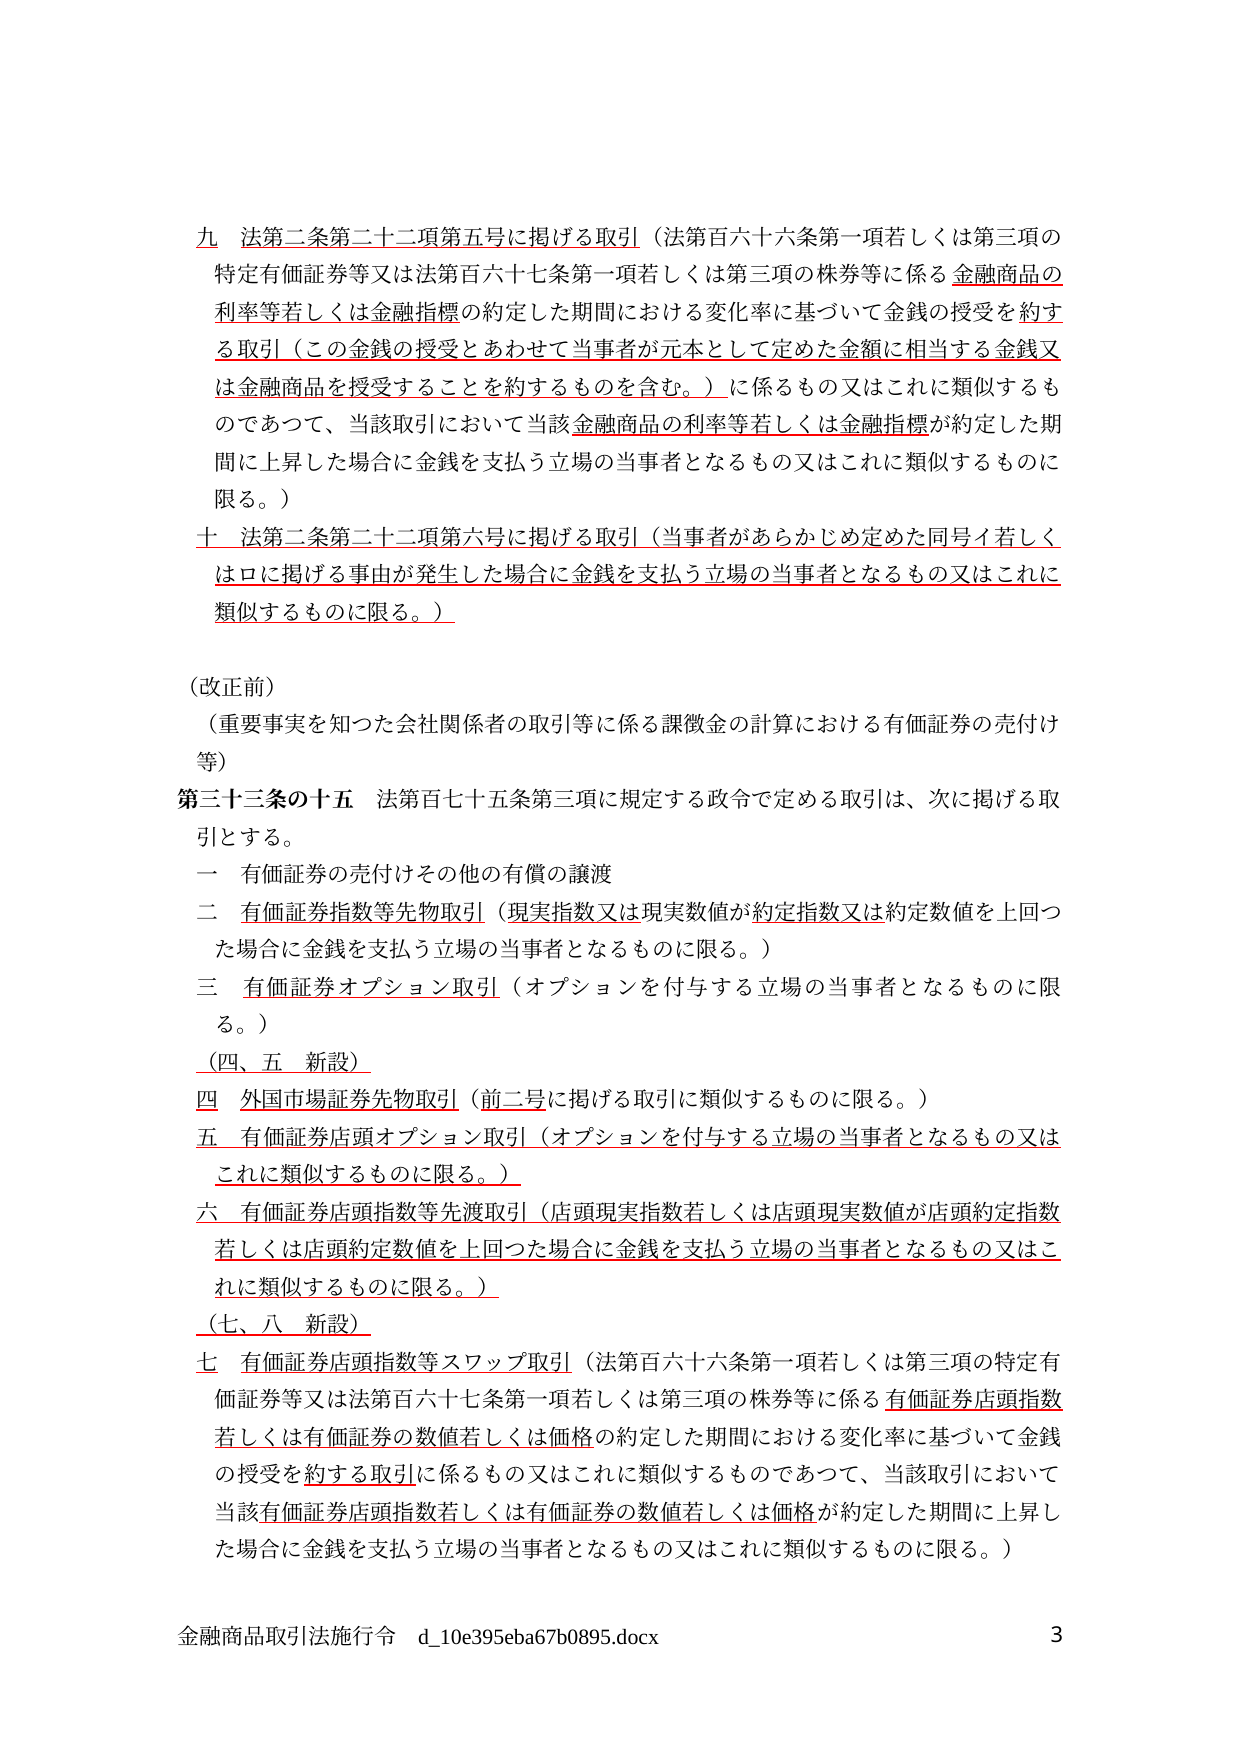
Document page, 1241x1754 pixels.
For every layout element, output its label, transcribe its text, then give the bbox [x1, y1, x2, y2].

text 三 有価証券オプション取引（オプションを付与する立場の当事者となるものに限る。） [196, 967, 1063, 1042]
text 七 有価証券店頭指数等スワップ取引（法第百六十六条第一項若しくは第三項の特定有価証券等又は法第百六十七条第一項若しくは第三項の株券等に係る有価証券店頭指数若しくは有価証券の数値若しくは価格の約定した期間における変化率に基づいて金銭の授受を約する取引に係るもの又はこれに類似するものであつて、当該取引において当該有価証券店頭指数若しくは有価証券の数値若しくは価格が約定した期間に上昇した場合に金銭を支払う立場の当事者となるもの又はこれに類似するものに限る。） [196, 1342, 1063, 1567]
text （四、五 新設） [196, 1042, 1063, 1079]
text 一 有価証券の売付けその他の有償の譲渡 [196, 854, 1063, 892]
text 五 有価証券店頭オプション取引（オプションを付与する立場の当事者となるもの又はこれに類似するものに限る。） [196, 1117, 1063, 1192]
text 第三十三条の十五 法第百七十五条第三項に規定する政令で定める取引は、次に掲げる取引とする。 [177, 779, 1063, 854]
text 四 外国市場証券先物取引（前二号に掲げる取引に類似するものに限る。） [196, 1079, 1063, 1117]
text （改正前） [177, 667, 1063, 704]
text 六 有価証券店頭指数等先渡取引（店頭現実指数若しくは店頭現実数値が店頭約定指数若しくは店頭約定数値を上回つた場合に金銭を支払う立場の当事者となるもの又はこれに類似するものに限る。） [196, 1192, 1063, 1304]
text 二 有価証券指数等先物取引（現実指数又は現実数値が約定指数又は約定数値を上回つた場合に金銭を支払う立場の当事者となるものに限る。） [196, 892, 1063, 967]
text （重要事実を知つた会社関係者の取引等に係る課徴金の計算における有価証券の売付け等） [196, 704, 1063, 779]
text 十 法第二条第二十二項第六号に掲げる取引（当事者があらかじめ定めた同号イ若しくはロに掲げる事由が発生した場合に金銭を支払う立場の当事者となるもの又はこれに類似するものに限る。） [196, 517, 1063, 629]
text （七、八 新設） [196, 1304, 1063, 1342]
text 九 法第二条第二十二項第五号に掲げる取引（法第百六十六条第一項若しくは第三項の特定有価証券等又は法第百六十七条第一項若しくは第三項の株券等に係る金融商品の利率等若しくは金融指標の約定した期間における変化率に基づいて金銭の授受を約する取引（この金銭の授受とあわせて当事者が元本として定めた金額に相当する金銭又は金融商品を授受することを約するものを含む。）に係るもの又はこれに類似するものであつて、当該取引において当該金融商品の利率等若しくは金融指標が約定した期間に上昇した場合に金銭を支払う立場の当事者となるもの又はこれに類似するものに限る。） [196, 217, 1063, 517]
